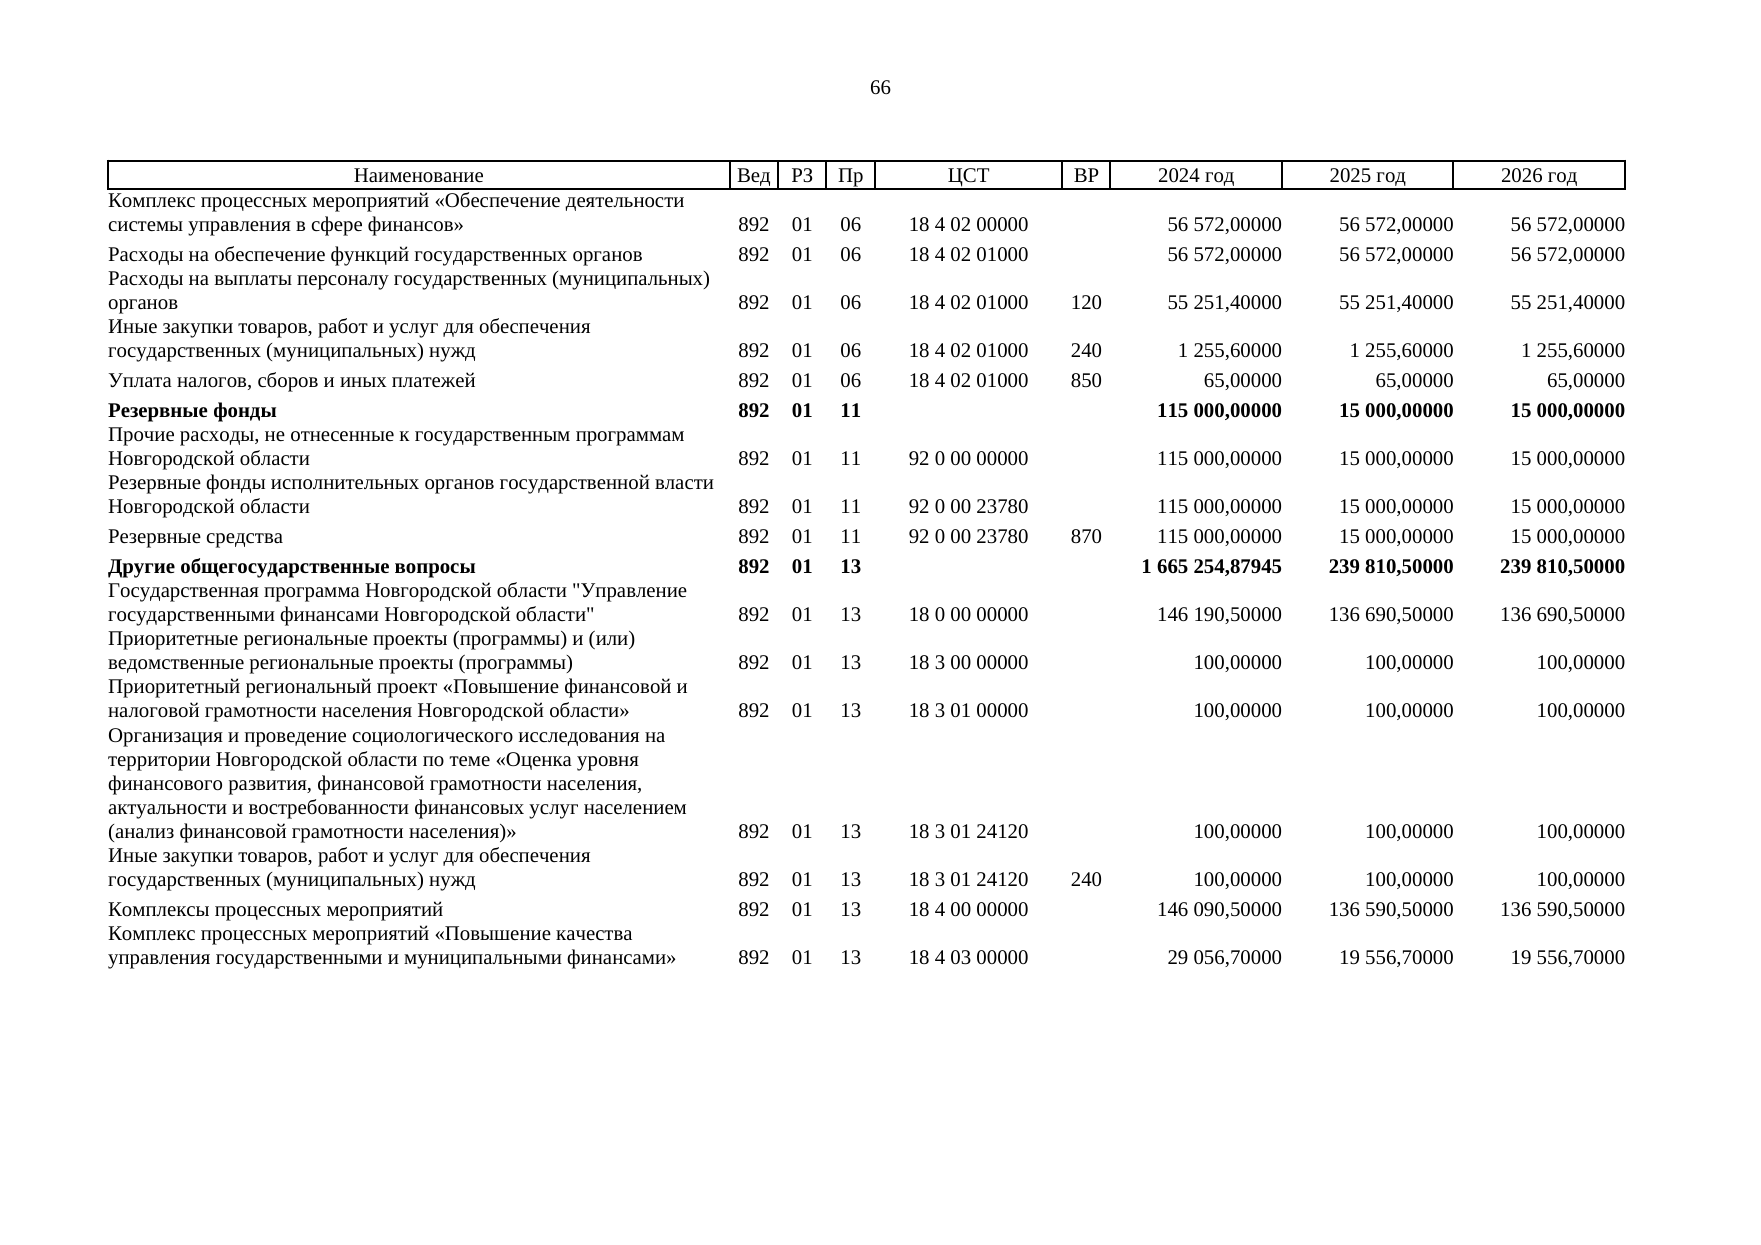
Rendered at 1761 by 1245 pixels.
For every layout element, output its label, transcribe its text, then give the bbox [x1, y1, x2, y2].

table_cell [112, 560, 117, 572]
table_header 2024 год [1111, 162, 1281, 187]
table_header ЦСТ [876, 162, 1061, 187]
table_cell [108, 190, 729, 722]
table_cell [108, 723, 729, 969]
table_header 2026 год [1454, 162, 1624, 187]
table_header Вед [731, 162, 777, 187]
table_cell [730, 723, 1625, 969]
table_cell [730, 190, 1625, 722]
table_header Наименование [109, 162, 729, 187]
table_header РЗ [779, 162, 825, 187]
table_header 2025 год [1283, 162, 1452, 187]
table_header ВР [1063, 162, 1109, 187]
table_header Пр [827, 162, 874, 187]
